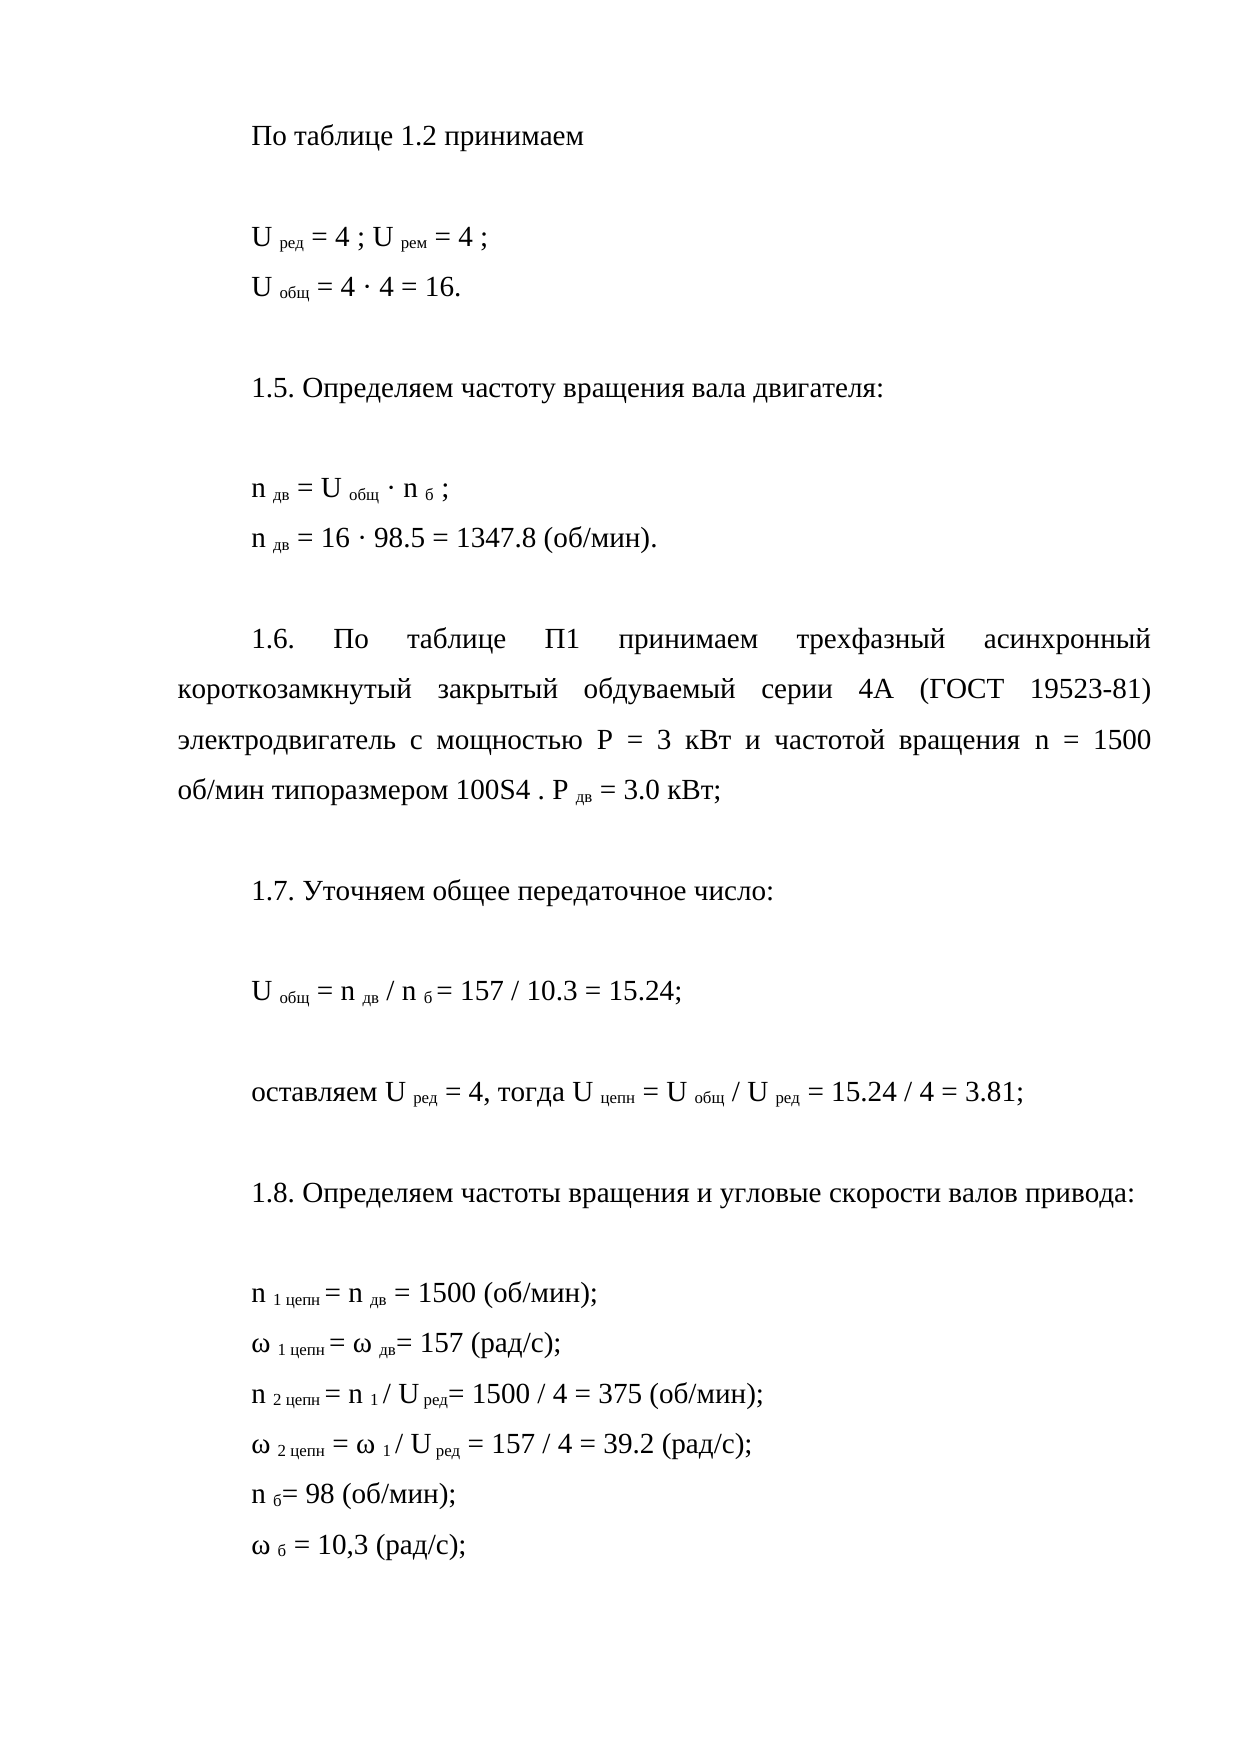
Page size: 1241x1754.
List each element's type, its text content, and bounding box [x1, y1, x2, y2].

text 1.5. Определяем частоту вращения вала двигателя: [177, 370, 1152, 403]
text U ред = 4 ; U рем = 4 ; [177, 219, 1152, 252]
text n 1 цепн = n дв = 1500 (об/мин); [177, 1275, 1152, 1309]
text ω б = 10,3 (рад/с); [177, 1527, 1152, 1560]
text 1.8. Определяем частоты вращения и угловые скорости валов привода: [177, 1175, 1152, 1208]
text 1.7. Уточняем общее передаточное число: [177, 873, 1152, 906]
text U общ = n дв / n б = 157 / 10.3 = 15.24; [177, 973, 1152, 1007]
text ω 1 цепн = ω дв= 157 (рад/с); [177, 1326, 1152, 1359]
text n дв = U общ · n б ; [177, 470, 1152, 504]
text 1.6. По таблице П1 принимаем трехфазный асинхронный короткозамкнутый закрытый обдуваемый серии 4А (ГОСТ 19523-81) электродвигатель с мощностью P = 3 кВт и частотой вращения n = 1500 об/мин типоразмером 100S4 . P дв = 3.0 кВт; [177, 621, 1152, 806]
text U общ = 4 · 4 = 16. [177, 269, 1152, 303]
text n 2 цепн = n 1 / U ред= 1500 / 4 = 375 (об/мин); [177, 1376, 1152, 1409]
text n б= 98 (об/мин); [177, 1477, 1152, 1510]
text По таблице 1.2 принимаем [177, 118, 1152, 152]
text ω 2 цепн = ω 1 / U ред = 157 / 4 = 39.2 (рад/с); [177, 1426, 1152, 1460]
text n дв = 16 · 98.5 = 1347.8 (об/мин). [177, 521, 1152, 554]
text оставляем U ред = 4, тогда U цепн = U общ / U ред = 15.24 / 4 = 3.81; [177, 1074, 1152, 1108]
